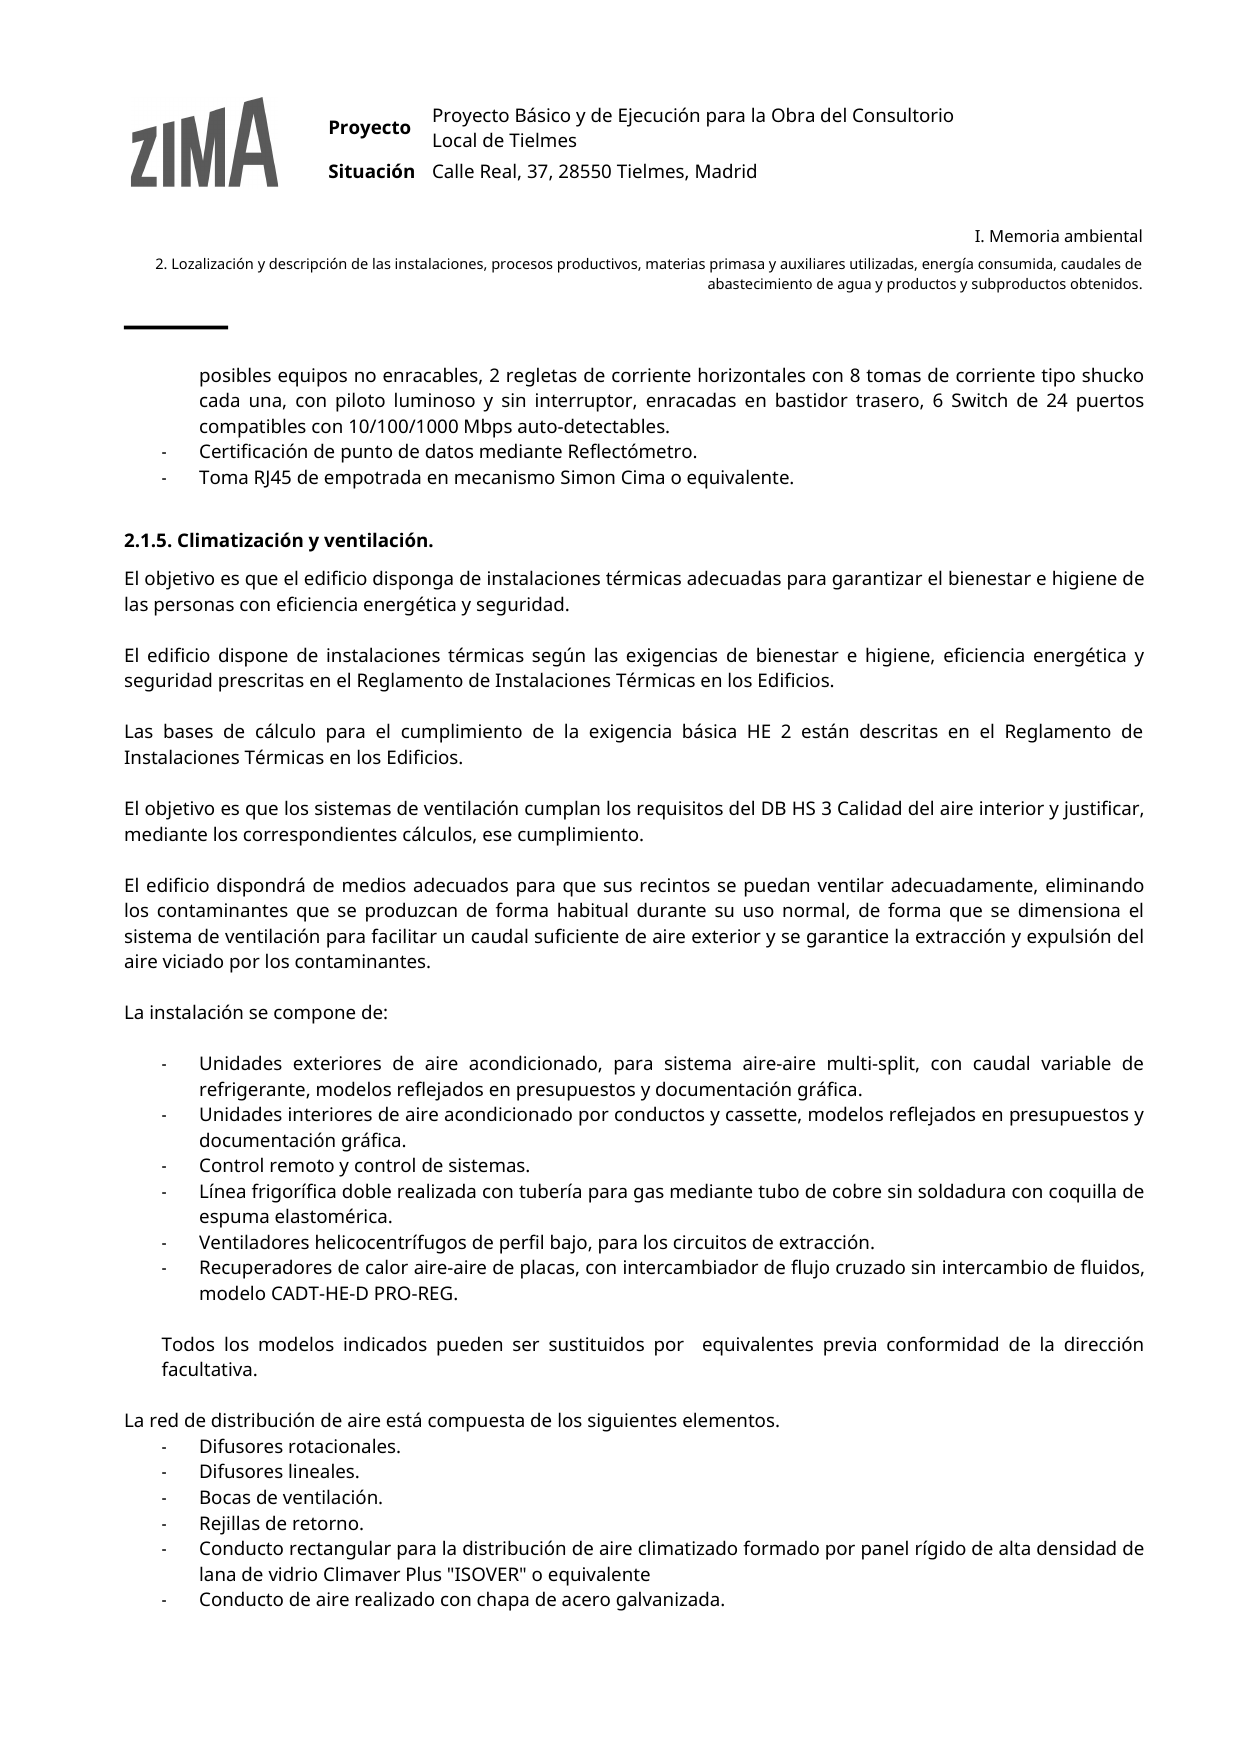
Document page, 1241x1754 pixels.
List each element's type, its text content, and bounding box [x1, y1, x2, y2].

text Todos los modelos indicados pueden ser sustituidos por equivalentes previa conformidad de la dirección facultativa. [161, 1331, 1146, 1382]
picture [130, 97, 279, 189]
list Rejillas de retorno. [161, 1510, 1146, 1535]
list Toma RJ45 de empotrada en mecanismo Simon Cima o equivalente. [161, 464, 1146, 489]
list Difusores rotacionales. [161, 1433, 1146, 1459]
text El objetivo es que el edificio disponga de instalaciones térmicas adecuadas para garantizar el bienestar e higiene de las personas con eficiencia energética y seguridad. [124, 566, 1146, 617]
text 2.1.5. Climatización y ventilación. [124, 528, 1146, 553]
list Recuperadores de calor aire-aire de placas, con intercambiador de flujo cruzado sin intercambio de fluidos, modelo CADT-HE-D PRO-REG. [161, 1255, 1146, 1306]
text El objetivo es que los sistemas de ventilación cumplan los requisitos del DB HS 3 Calidad del aire interior y justificar, mediante los correspondientes cálculos, ese cumplimiento. [124, 795, 1146, 846]
list Bocas de ventilación. [161, 1484, 1146, 1510]
list Unidades exteriores de aire acondicionado, para sistema aire-aire multi-split, con caudal variable de refrigerante, modelos reflejados en presupuestos y documentación gráfica. [161, 1051, 1146, 1102]
text El edificio dispondrá de medios adecuados para que sus recintos se puedan ventilar adecuadamente, eliminando los contaminantes que se produzcan de forma habitual durante su uso normal, de forma que se dimensiona el sistema de ventilación para facilitar un caudal suficiente de aire exterior y se garantice la extracción y expulsión del aire viciado por los contaminantes. [124, 872, 1146, 974]
list Conducto de aire realizado con chapa de acero galvanizada. [161, 1586, 1146, 1612]
list Unidades interiores de aire acondicionado por conductos y cassette, modelos reflejados en presupuestos y documentación gráfica. [161, 1102, 1146, 1153]
text Las bases de cálculo para el cumplimiento de la exigencia básica HE 2 están descritas en el Reglamento de Instalaciones Térmicas en los Edificios. [124, 719, 1146, 770]
list Difusores lineales. [161, 1459, 1146, 1484]
list Certificación de punto de datos mediante Reflectómetro. [161, 438, 1146, 464]
list Ventiladores helicocentrífugos de perfil bajo, para los circuitos de extracción. [161, 1229, 1146, 1255]
text La instalación se compone de: [124, 999, 1146, 1025]
text El edificio dispone de instalaciones térmicas según las exigencias de bienestar e higiene, eficiencia energética y seguridad prescritas en el Reglamento de Instalaciones Térmicas en los Edificios. [124, 642, 1146, 693]
text La red de distribución de aire está compuesta de los siguientes elementos. [124, 1408, 1146, 1433]
list Control remoto y control de sistemas. [161, 1153, 1146, 1178]
list Línea frigorífica doble realizada con tubería para gas mediante tubo de cobre sin soldadura con coquilla de espuma elastomérica. [161, 1178, 1146, 1229]
list Conducto rectangular para la distribución de aire climatizado formado por panel rígido de alta densidad de lana de vidrio Climaver Plus "ISOVER" o equivalente [161, 1535, 1146, 1586]
